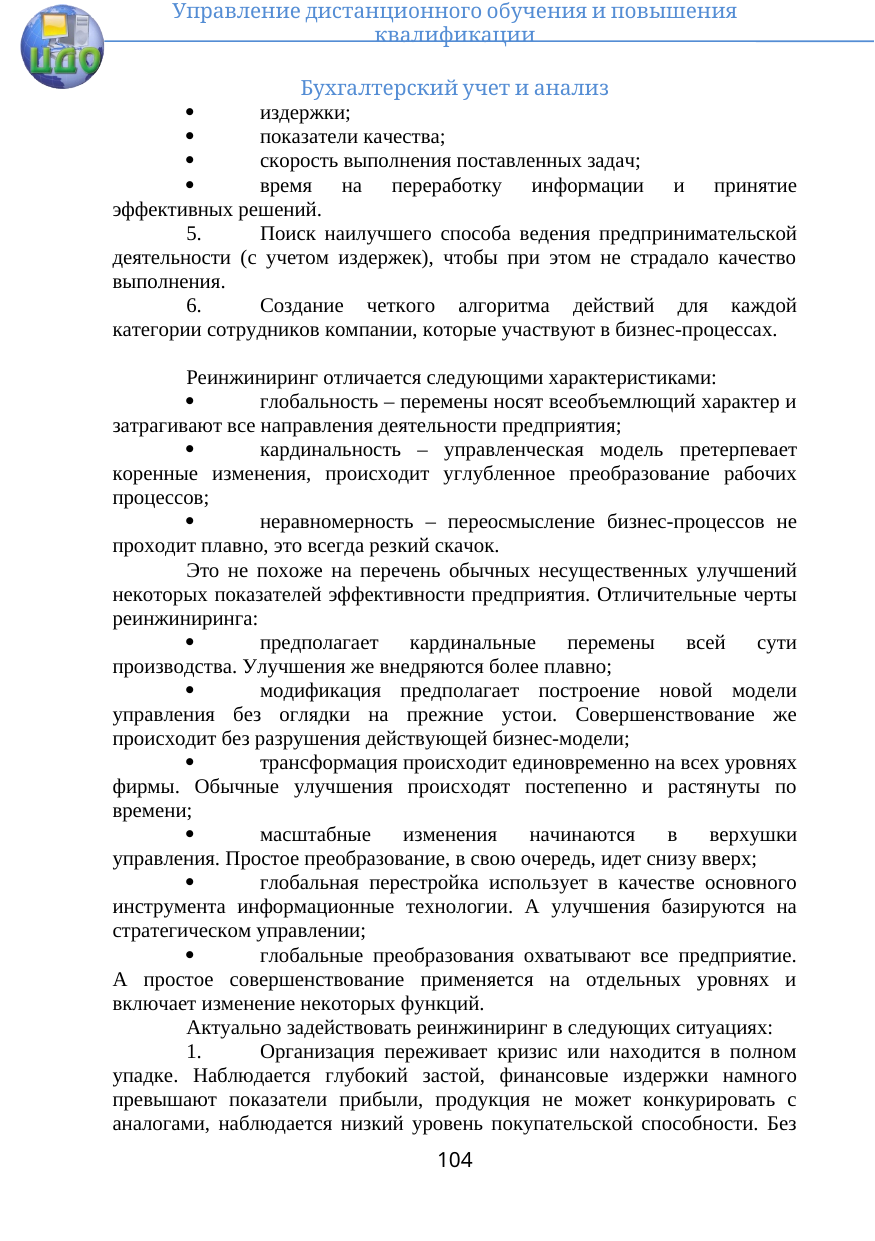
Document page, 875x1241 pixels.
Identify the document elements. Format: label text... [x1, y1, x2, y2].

text Реинжиниринг отличается следующими характеристиками: [112, 365, 797, 389]
list скорость выполнения поставленных задач; [112, 148, 797, 172]
list кардинальность – управленческая модель претерпевает коренные изменения, происходит углубленное преобразование рабочих процессов; [112, 437, 797, 509]
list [112, 1039, 797, 1135]
list неравномерность – переосмысление бизнес-процессов не проходит плавно, это всегда резкий скачок. [112, 509, 797, 557]
list глобальные преобразования охватывают все предприятие. А простое совершенствование применяется на отдельных уровнях и включает изменение некоторых функций. [112, 942, 797, 1015]
list Поиск наилучшего способа ведения предпринимательской деятельности (с учетом издержек), чтобы при этом не страдало качество выполнения. [112, 221, 797, 293]
list издержки; [112, 100, 797, 124]
list трансформация происходит единовременно на всех уровнях фирмы. Обычные улучшения происходят постепенно и растянуты по времени; [112, 750, 797, 822]
list предполагает кардинальные перемены всей сути производства. Улучшения же внедряются более плавно; [112, 630, 797, 678]
list Создание четкого алгоритма действий для каждой категории сотрудников компании, которые участвуют в бизнес-процессах. [112, 293, 797, 341]
text Актуально задействовать реинжиниринг в следующих ситуациях: [112, 1015, 797, 1039]
list глобальность – перемены носят всеобъемлющий характер и затрагивают все направления деятельности предприятия; [112, 389, 797, 437]
list глобальная перестройка использует в качестве основного инструмента информационные технологии. А улучшения базируются на стратегическом управлении; [112, 870, 797, 942]
picture [20, 4, 105, 89]
list масштабные изменения начинаются в верхушки управления. Простое преобразование, в свою очередь, идет снизу вверх; [112, 822, 797, 870]
list время на переработку информации и принятие эффективных решений. [112, 172, 797, 221]
list модификация предполагает построение новой модели управления без оглядки на прежние устои. Совершенствование же происходит без разрушения действующей бизнес-модели; [112, 678, 797, 750]
list показатели качества; [112, 124, 797, 148]
text Это не похоже на перечень обычных несущественных улучшений некоторых показателей эффективности предприятия. Отличительные черты реинжиниринга: [112, 557, 797, 630]
